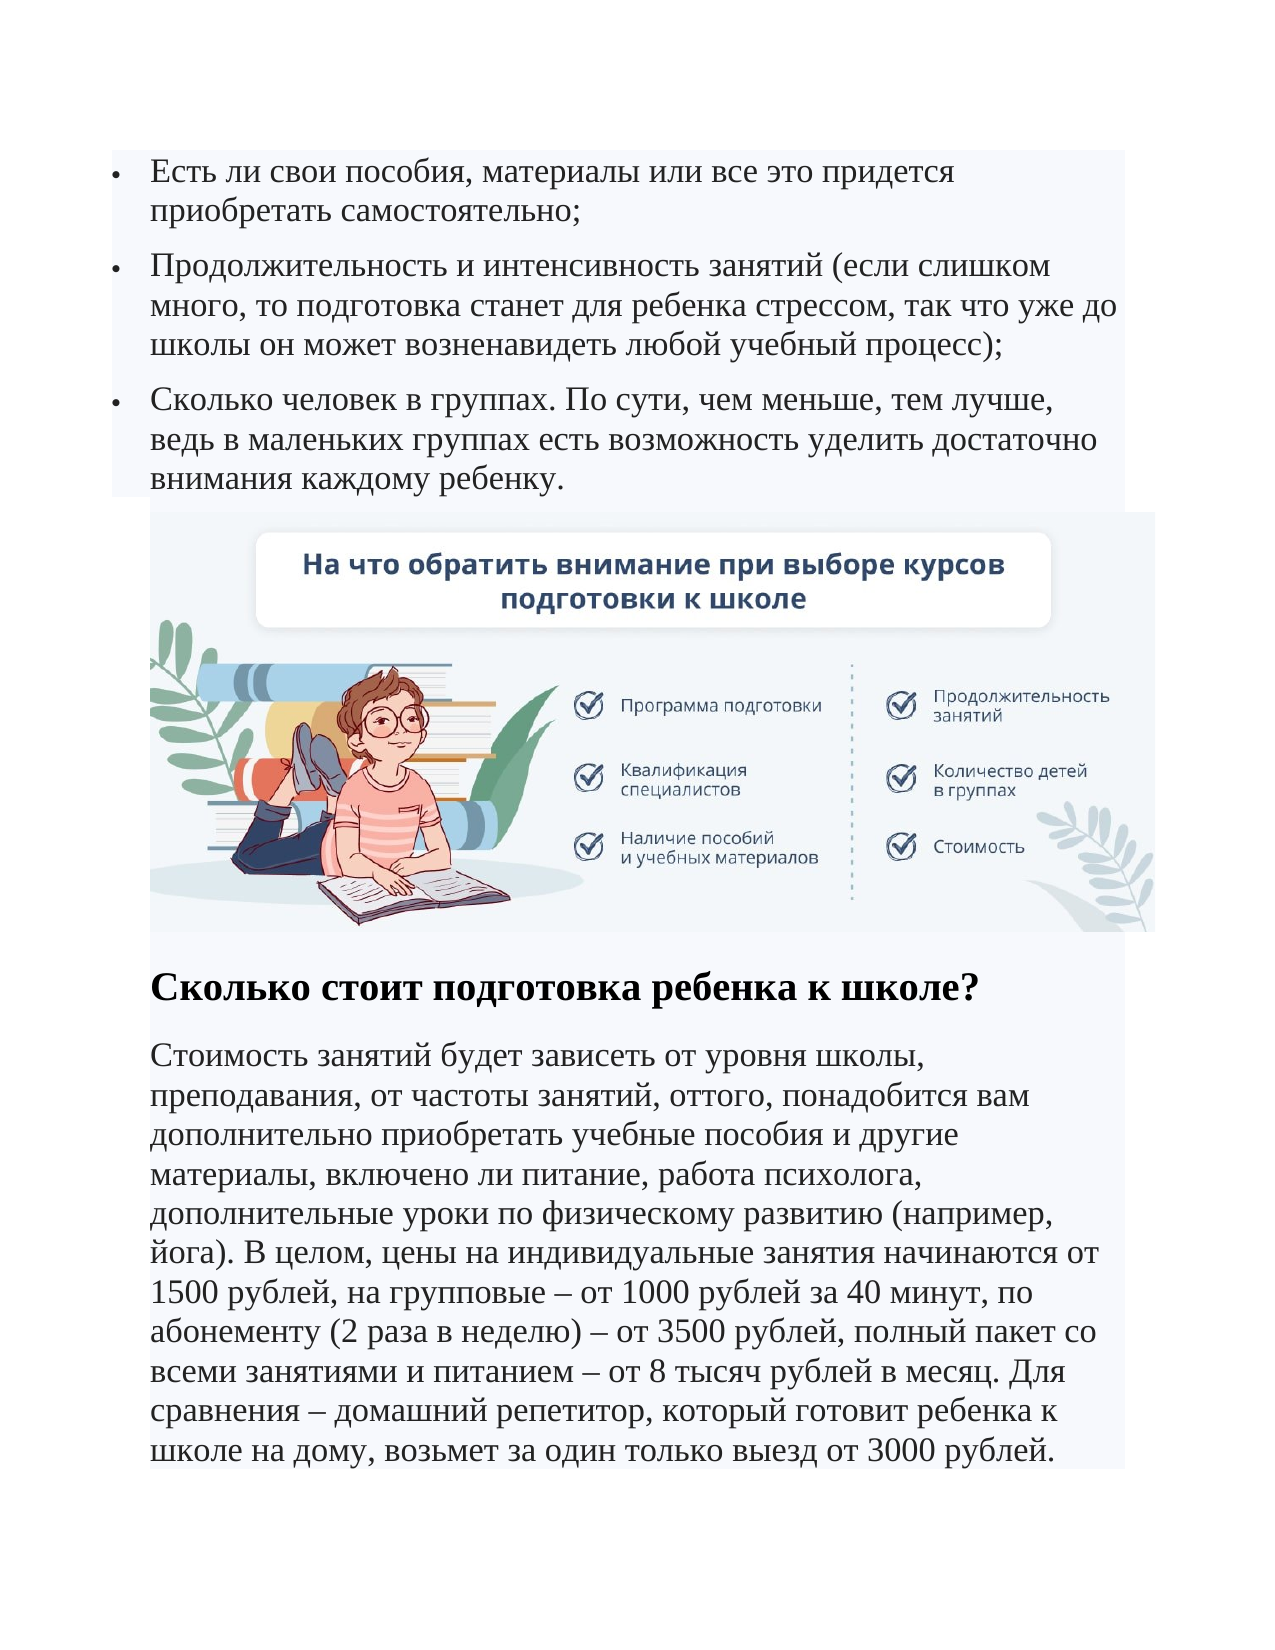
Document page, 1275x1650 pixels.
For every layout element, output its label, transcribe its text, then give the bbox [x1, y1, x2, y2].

list Есть ли свои пособия, материалы или все это придется приобретать самостоятельно; [112, 150, 1125, 229]
text Стоимость занятий будет зависеть от уровня школы, преподавания, от частоты занятий, оттого, понадобится вам дополнительно приобретать учебные пособия и другие материалы, включено ли питание, работа психолога, дополнительные уроки по физическому развитию (например, йога). В целом, цены на индивидуальные занятия начинаются от 1500 рублей, на групповые – от 1000 рублей за 40 минут, по абонементу (2 раза в неделю) – от 3500 рублей, полный пакет со всеми занятиями и питанием – от 8 тысяч рублей в месяц. Для сравнения – домашний репетитор, который готовит ребенка к школе на дому, возьмет за один только выезд от 3000 рублей. [150, 1034, 1125, 1469]
list Сколько человек в группах. По сути, чем меньше, тем лучше, ведь в маленьких группах есть возможность уделить достаточно внимания каждому ребенку. [112, 379, 1125, 497]
list Продолжительность и интенсивность занятий (если слишком много, то подготовка станет для ребенка стрессом, так что уже до школы он может возненавидеть любой учебный процесс); [112, 244, 1125, 363]
picture [150, 512, 1155, 932]
text Сколько стоит подготовка ребенка к школе? [150, 963, 1125, 1009]
